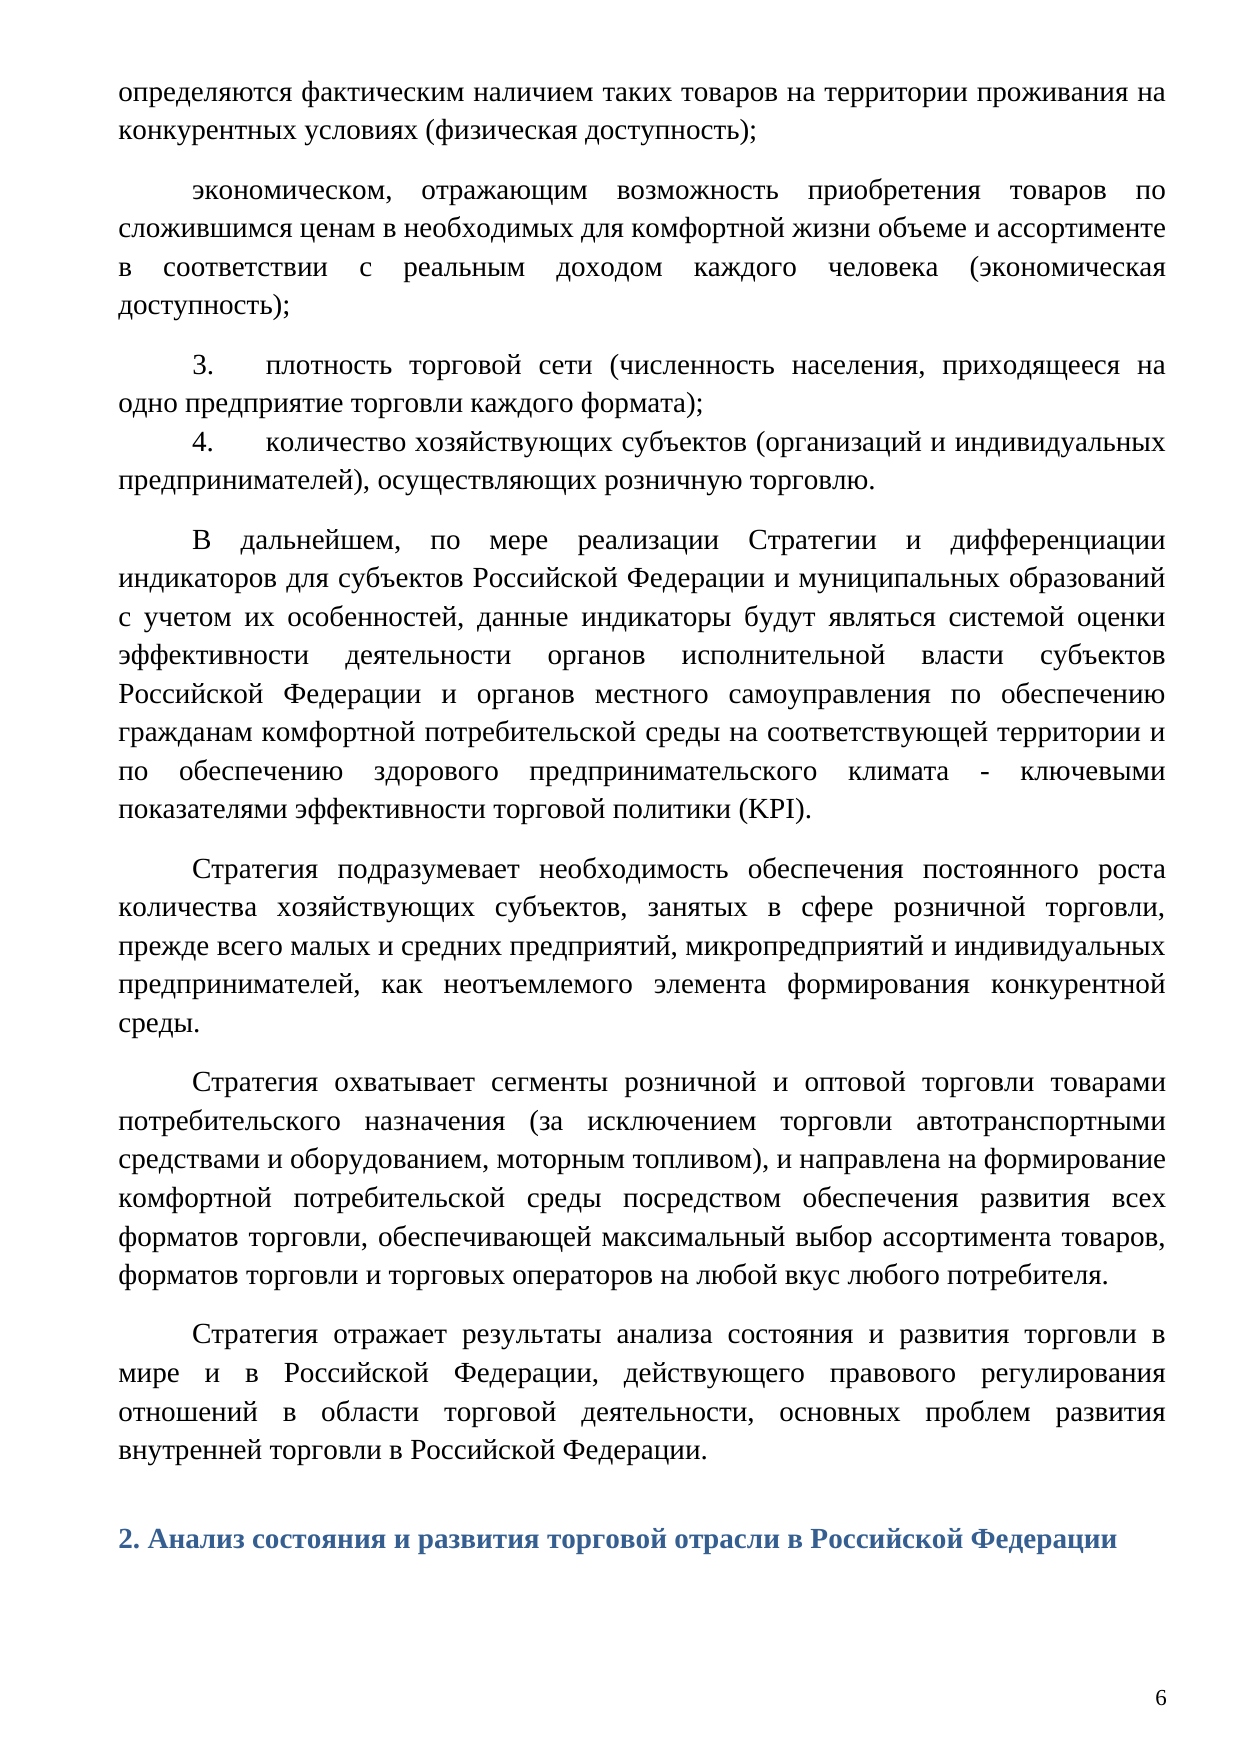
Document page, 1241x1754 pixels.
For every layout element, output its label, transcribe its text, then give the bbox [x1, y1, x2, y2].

text Стратегия подразумевает необходимость обеспечения постоянного роста количества хозяйствующих субъектов, занятых в сфере розничной торговли, прежде всего малых и средних предприятий, микропредприятий и индивидуальных предпринимателей, как неотъемлемого элемента формирования конкурентной среды. [118, 851, 1167, 1039]
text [118, 74, 1167, 146]
text экономическом, отражающим возможность приобретения товаров по сложившимся ценам в необходимых для комфортной жизни объеме и ассортименте в соответствии с реальным доходом каждого человека (экономическая доступность); [118, 172, 1167, 321]
list количество хозяйствующих субъектов (организаций и индивидуальных предпринимателей), осуществляющих розничную торговлю. [118, 424, 1167, 496]
text В дальнейшем, по мере реализации Стратегии и дифференциации индикаторов для субъектов Российской Федерации и муниципальных образований с учетом их особенностей, данные индикаторы будут являться системой оценки эффективности деятельности органов исполнительной власти субъектов Российской Федерации и органов местного самоуправления по обеспечению гражданам комфортной потребительской среды на соответствующей территории и по обеспечению здорового предпринимательского климата - ключевыми показателями эффективности торговой политики (KPI). [118, 522, 1167, 825]
subtitle 2. Анализ состояния и развития торговой отрасли в Российской Федерации [118, 1521, 1167, 1554]
list плотность торговой сети (численность населения, приходящееся на одно предприятие торговли каждого формата); [118, 347, 1167, 419]
text Стратегия отражает результаты анализа состояния и развития торговли в мире и в Российской Федерации, действующего правового регулирования отношений в области торговой деятельности, основных проблем развития внутренней торговли в Российской Федерации. [118, 1317, 1167, 1466]
text Стратегия охватывает сегменты розничной и оптовой торговли товарами потребительского назначения (за исключением торговли автотранспортными средствами и оборудованием, моторным топливом), и направлена на формирование комфортной потребительской среды посредством обеспечения развития всех форматов торговли, обеспечивающей максимальный выбор ассортимента товаров, форматов торговли и торговых операторов на любой вкус любого потребителя. [118, 1064, 1167, 1291]
